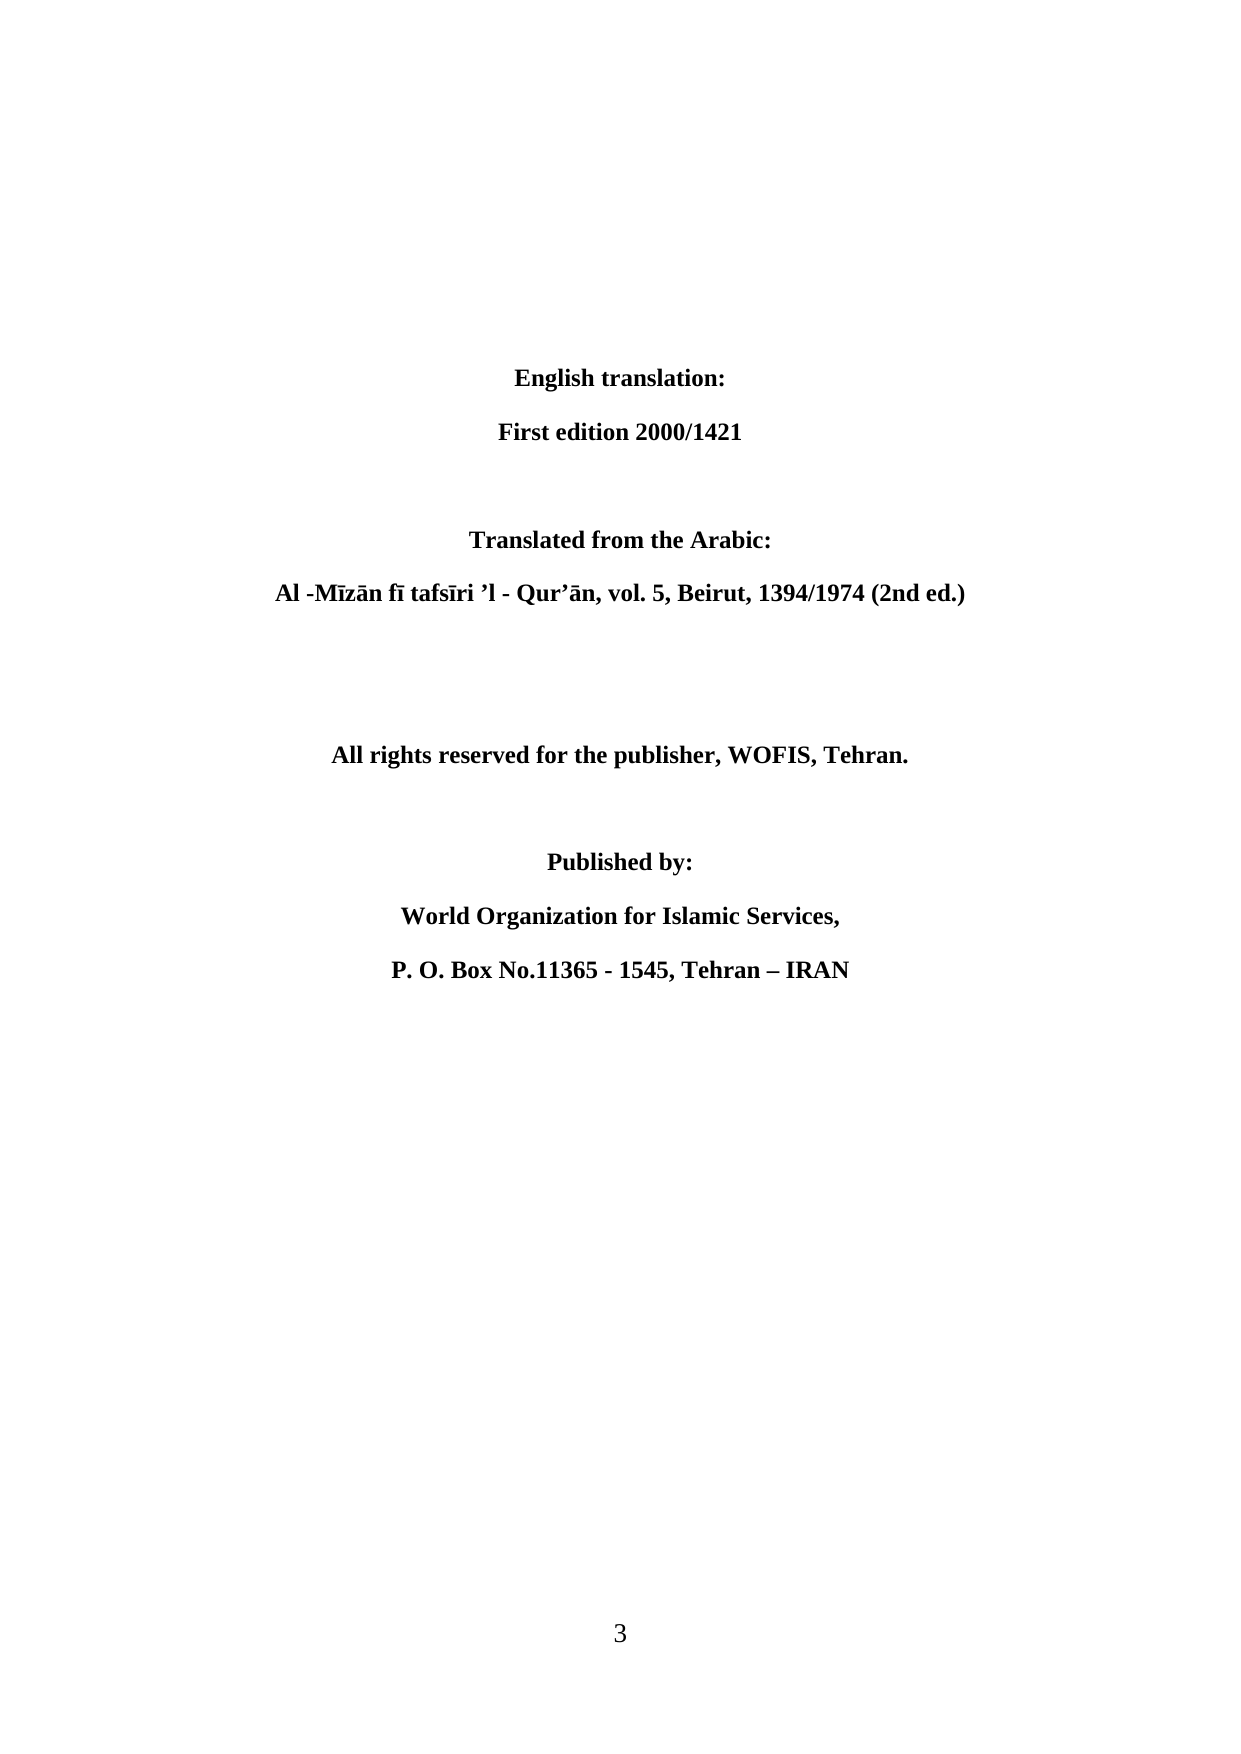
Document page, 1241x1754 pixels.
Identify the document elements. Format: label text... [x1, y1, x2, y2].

text Al -Mīzān fī tafsīri ’l - Qur’ān, vol. 5, Beirut, 1394/1974 (2nd ed.) [236, 578, 1004, 607]
text All rights reserved for the publisher, WOFIS, Tehran. [236, 740, 1004, 768]
text First edition 2000/1421 [236, 417, 1004, 446]
text English translation: [236, 363, 1004, 392]
text P. O. Box No.11365 - 1545, Tehran – IRAN [236, 955, 1004, 983]
text World Organization for Islamic Services, [236, 901, 1004, 930]
text Translated from the Arabic: [236, 525, 1004, 553]
text Published by: [236, 847, 1004, 876]
